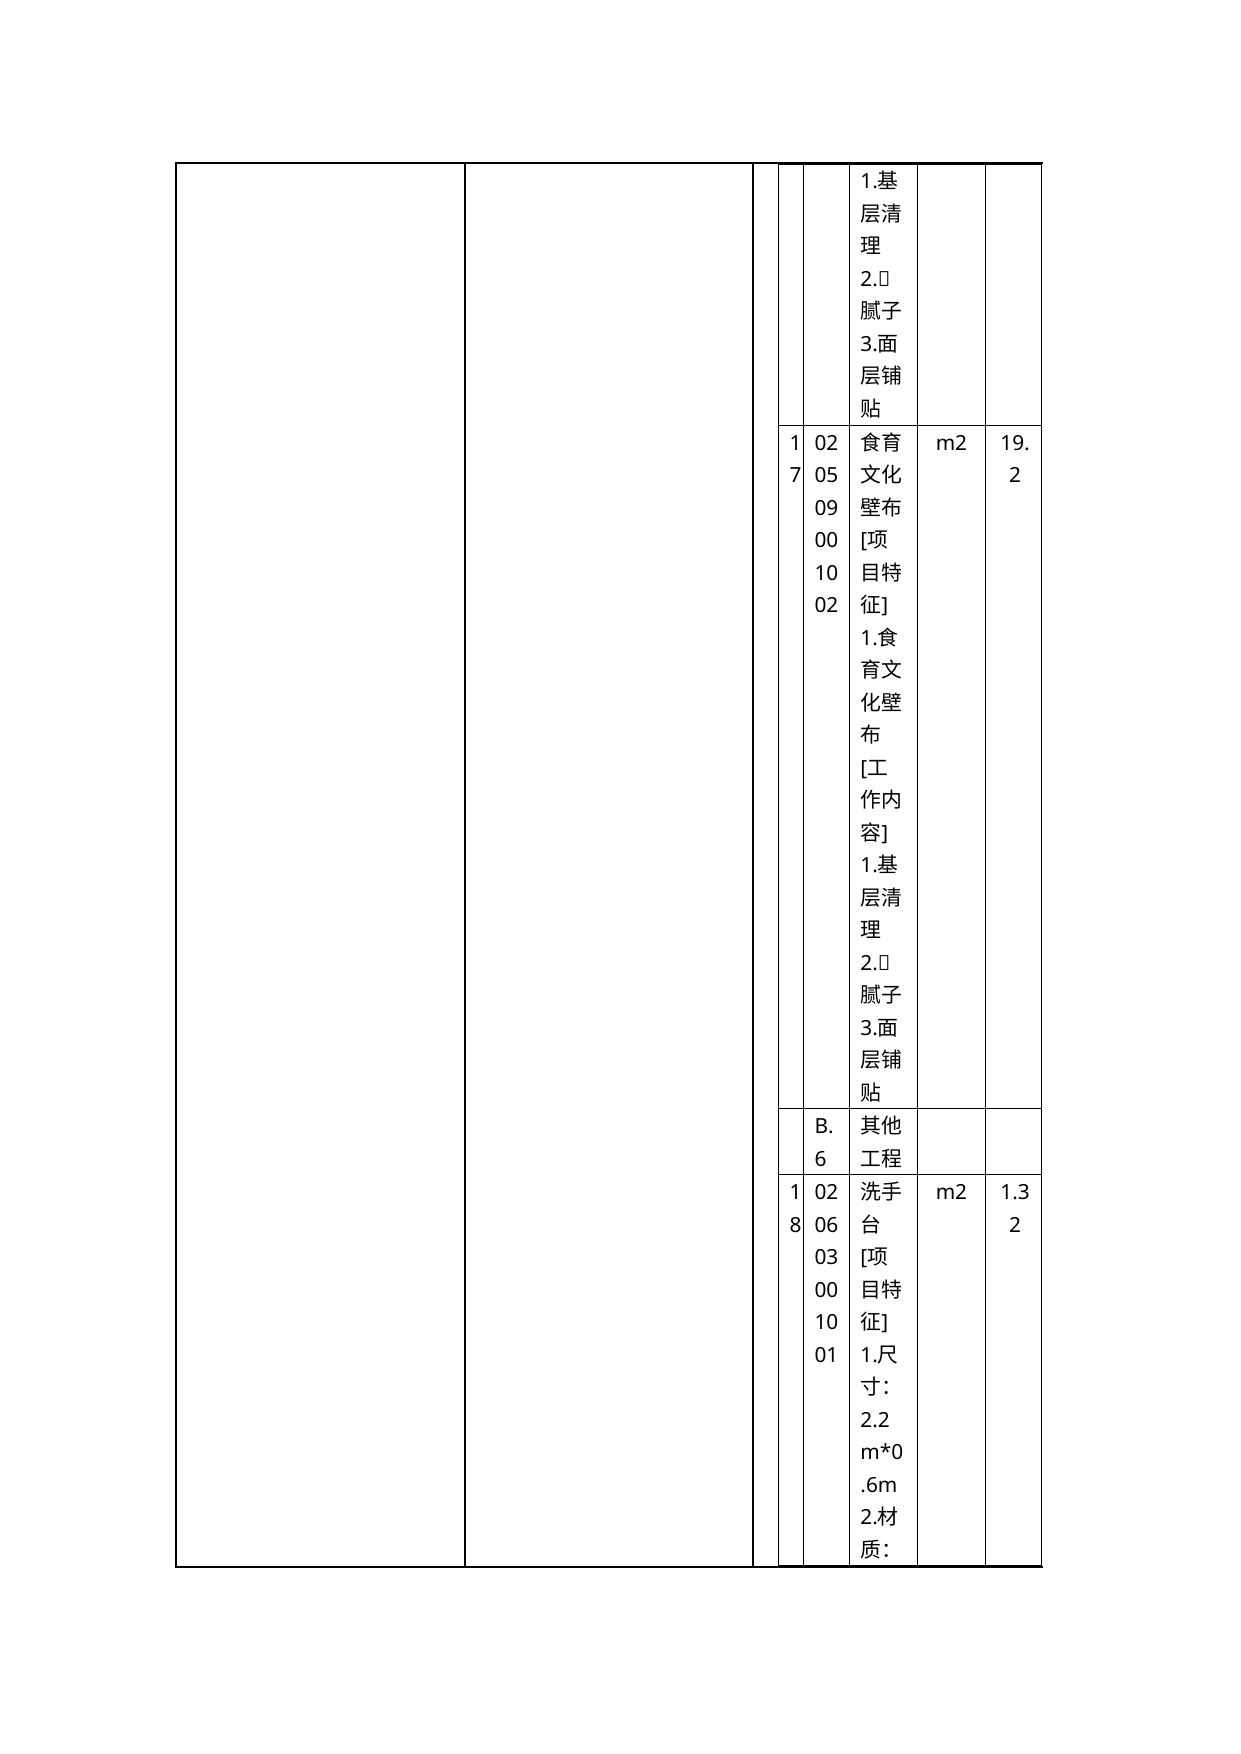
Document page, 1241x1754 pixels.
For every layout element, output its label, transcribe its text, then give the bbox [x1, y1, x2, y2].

table_cell 1 [177, 164, 464, 1566]
table_cell [466, 164, 752, 1566]
table_cell [754, 164, 778, 1566]
